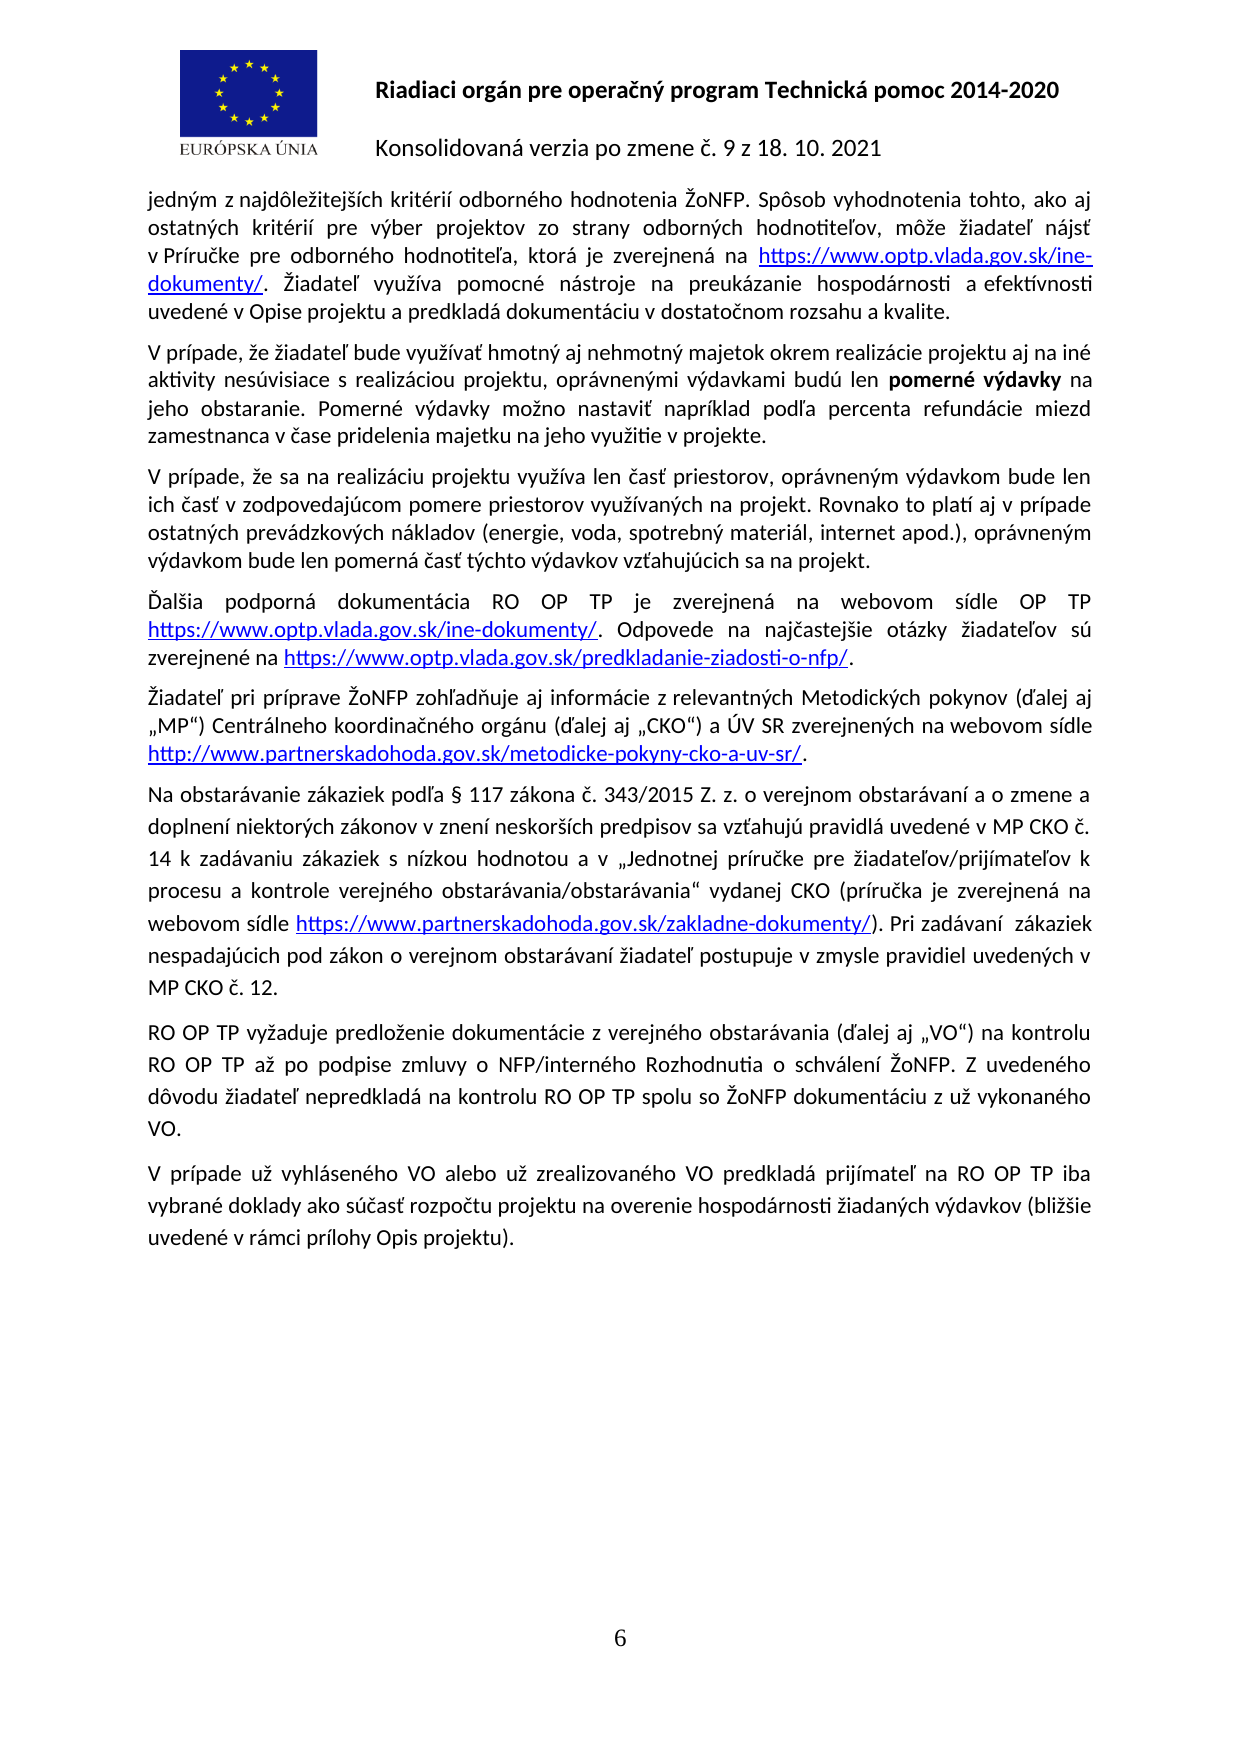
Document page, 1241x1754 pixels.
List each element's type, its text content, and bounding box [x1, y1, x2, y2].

text V prípade, že žiadateľ bude využívať hmotný aj nehmotný majetok okrem realizácie projektu aj na iné aktivity nesúvisiace s realizáciou projektu, oprávnenými výdavkami budú len pomerné výdavky na jeho obstaranie. Pomerné výdavky možno nastaviť napríklad podľa percenta refundácie miezd zamestnanca v čase pridelenia majetku na jeho využitie v projekte. [148, 338, 1093, 450]
picture [179, 50, 318, 155]
text Na obstarávanie zákaziek podľa § 117 zákona č. 343/2015 Z. z. o verejnom obstarávaní a o zmene a doplnení niektorých zákonov v znení neskorších predpisov sa vzťahujú pravidlá uvedené v MP CKO č. 14 k zadávaniu zákaziek s nízkou hodnotou a v „Jednotnej príručke pre žiadateľov/prijímateľov k procesu a kontrole verejného obstarávania/obstarávania“ vydanej CKO (príručka je zverejnená na webovom sídle https://www.partnerskadohoda.gov.sk/zakladne-dokumenty/). Pri zadávaní zákaziek nespadajúcich pod zákon o verejnom obstarávaní žiadateľ postupuje v zmysle pravidiel uvedených v MP CKO č. 12. [148, 780, 1093, 1001]
text RO OP TP vyžaduje predloženie dokumentácie z verejného obstarávania (ďalej aj „VO“) na kontrolu RO OP TP až po podpise zmluvy o NFP/interného Rozhodnutia o schválení ŽoNFP. Z uvedeného dôvodu žiadateľ nepredkladá na kontrolu RO OP TP spolu so ŽoNFP dokumentáciu z už vykonaného VO. [148, 1018, 1093, 1142]
text Žiadateľ pri príprave ŽoNFP zohľadňuje aj informácie z relevantných Metodických pokynov (ďalej aj „MP“) Centrálneho koordinačného orgánu (ďalej aj „CKO“) a ÚV SR zverejnených na webovom sídle http://www.partnerskadohoda.gov.sk/metodicke-pokyny-cko-a-uv-sr/. [148, 683, 1093, 767]
text V prípade už vyhláseného VO alebo už zrealizovaného VO predkladá prijímateľ na RO OP TP iba vybrané doklady ako súčasť rozpočtu projektu na overenie hospodárnosti žiadaných výdavkov (bližšie uvedené v rámci prílohy Opis projektu). [148, 1159, 1093, 1251]
text V prípade, že sa na realizáciu projektu využíva len časť priestorov, oprávneným výdavkom bude len ich časť v zodpovedajúcom pomere priestorov využívaných na projekt. Rovnako to platí aj v prípade ostatných prevádzkových nákladov (energie, voda, spotrebný materiál, internet apod.), oprávneným výdavkom bude len pomerná časť týchto výdavkov vzťahujúcich sa na projekt. [148, 462, 1093, 574]
text Ďalšia podporná dokumentácia RO OP TP je zverejnená na webovom sídle OP TP https://www.optp.vlada.gov.sk/ine-dokumenty/. Odpovede na najčastejšie otázky žiadateľov sú zverejnené na https://www.optp.vlada.gov.sk/predkladanie-ziadosti-o-nfp/. [148, 587, 1093, 671]
